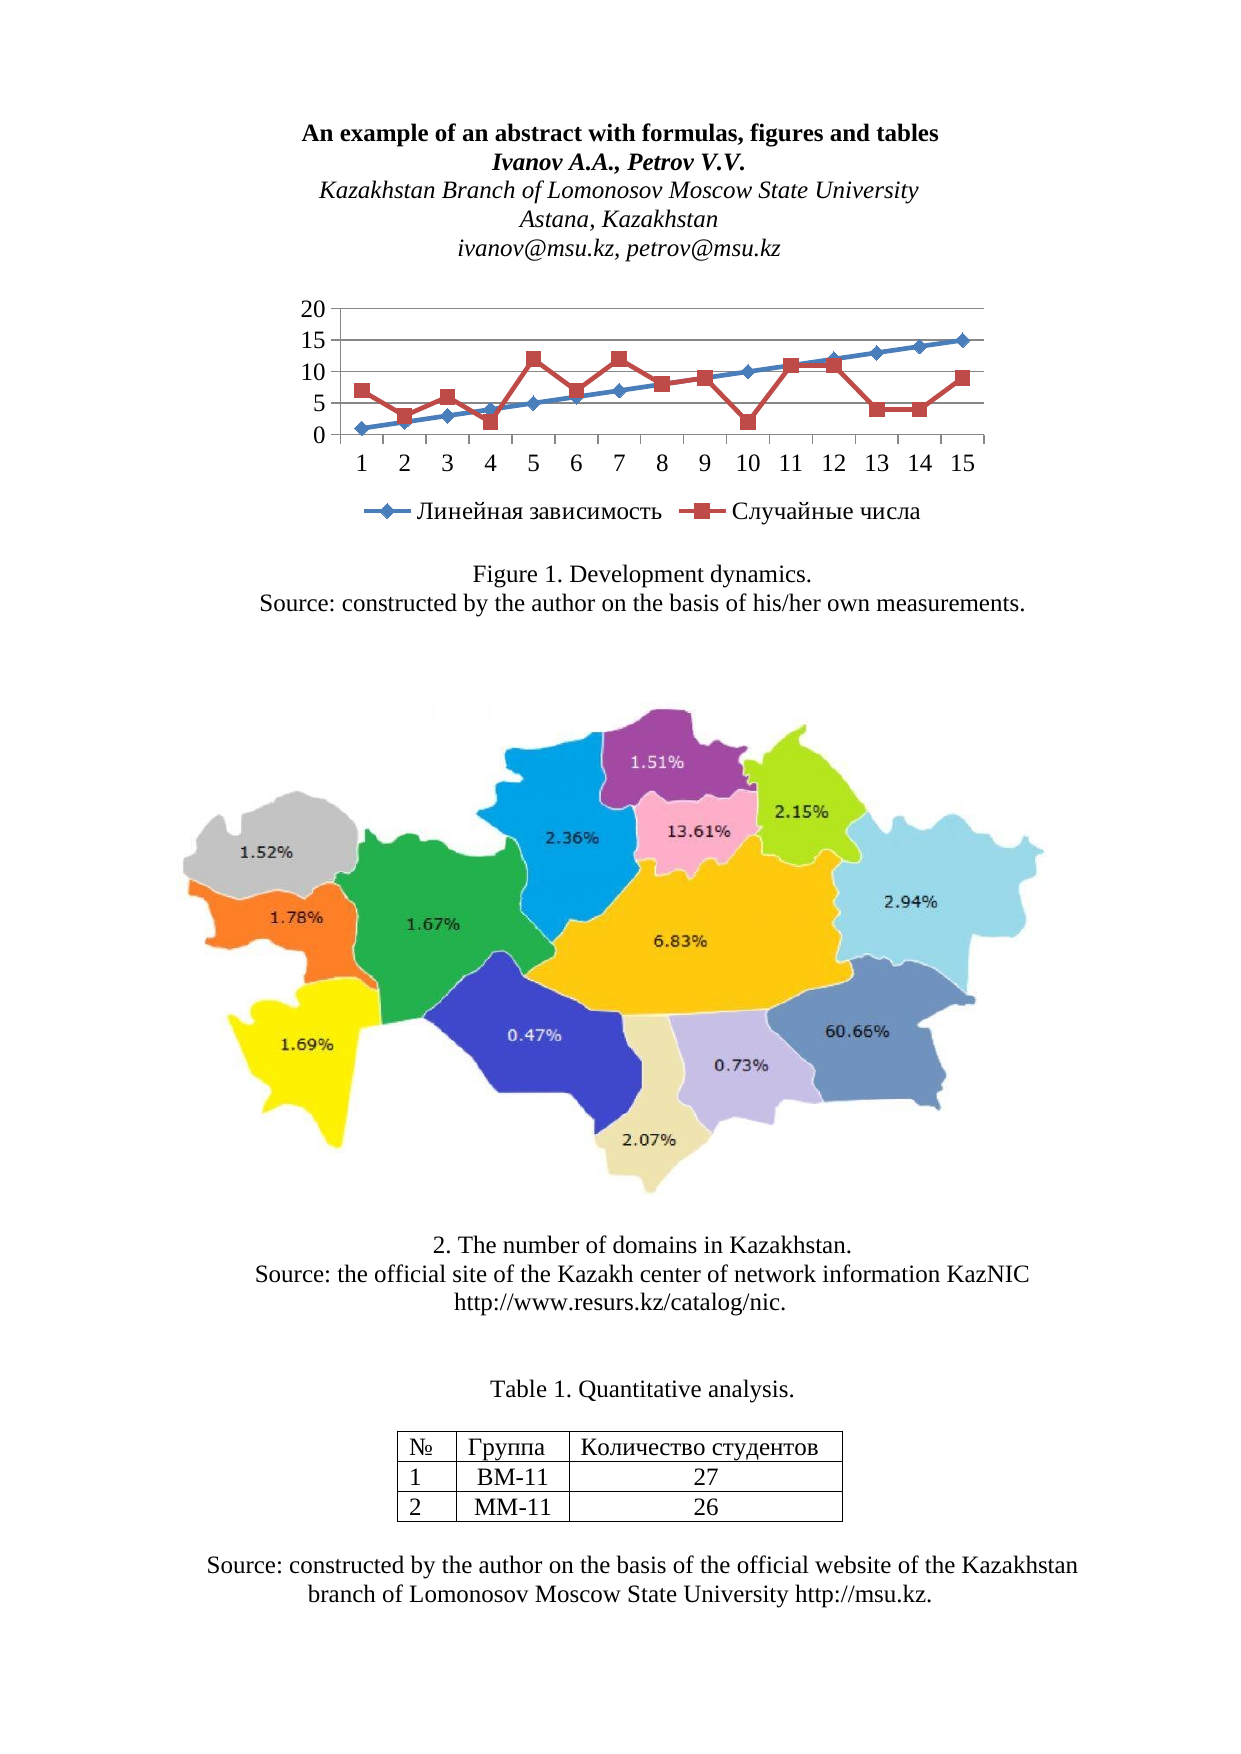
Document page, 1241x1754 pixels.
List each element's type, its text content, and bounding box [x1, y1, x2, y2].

table_header № [398, 1432, 456, 1461]
table_cell ВМ-11 [457, 1462, 569, 1491]
text Source: constructed by the author on the basis of the official website of the Kazakhstan branch of Lomonosov Moscow State University http://msu.kz. [148, 1550, 1092, 1608]
table_cell 2 [398, 1492, 456, 1521]
table_cell 1 [398, 1462, 456, 1491]
text Source: the official site of the Kazakh center of network information KazNIC http://www.resurs.kz/catalog/nic. [148, 1259, 1092, 1316]
table_header Группа [457, 1432, 569, 1461]
text 2. The number of domains in Kazakhstan. [148, 1230, 1092, 1259]
table_cell 27 [570, 1462, 842, 1491]
table_cell ММ-11 [457, 1492, 569, 1521]
text Table 1. Quantitative analysis. [148, 1374, 1092, 1402]
text ivanov@msu.kz, petrov@msu.kz [148, 233, 1092, 262]
table_header Количество студентов [570, 1432, 842, 1461]
table_cell 26 [570, 1492, 842, 1521]
text Kazakhstan Branch of Lomonosov Moscow State University [148, 176, 1092, 204]
picture [176, 702, 1065, 1202]
text Figure 1. Development dynamics. [148, 559, 1092, 588]
text Astana, Kazakhstan [148, 204, 1092, 233]
text Ivanov A.A., Petrov V.V. [148, 147, 1092, 176]
text Source: constructed by the author on the basis of his/her own measurements. [148, 588, 1092, 617]
text An example of an abstract with formulas, figures and tables [148, 118, 1092, 147]
